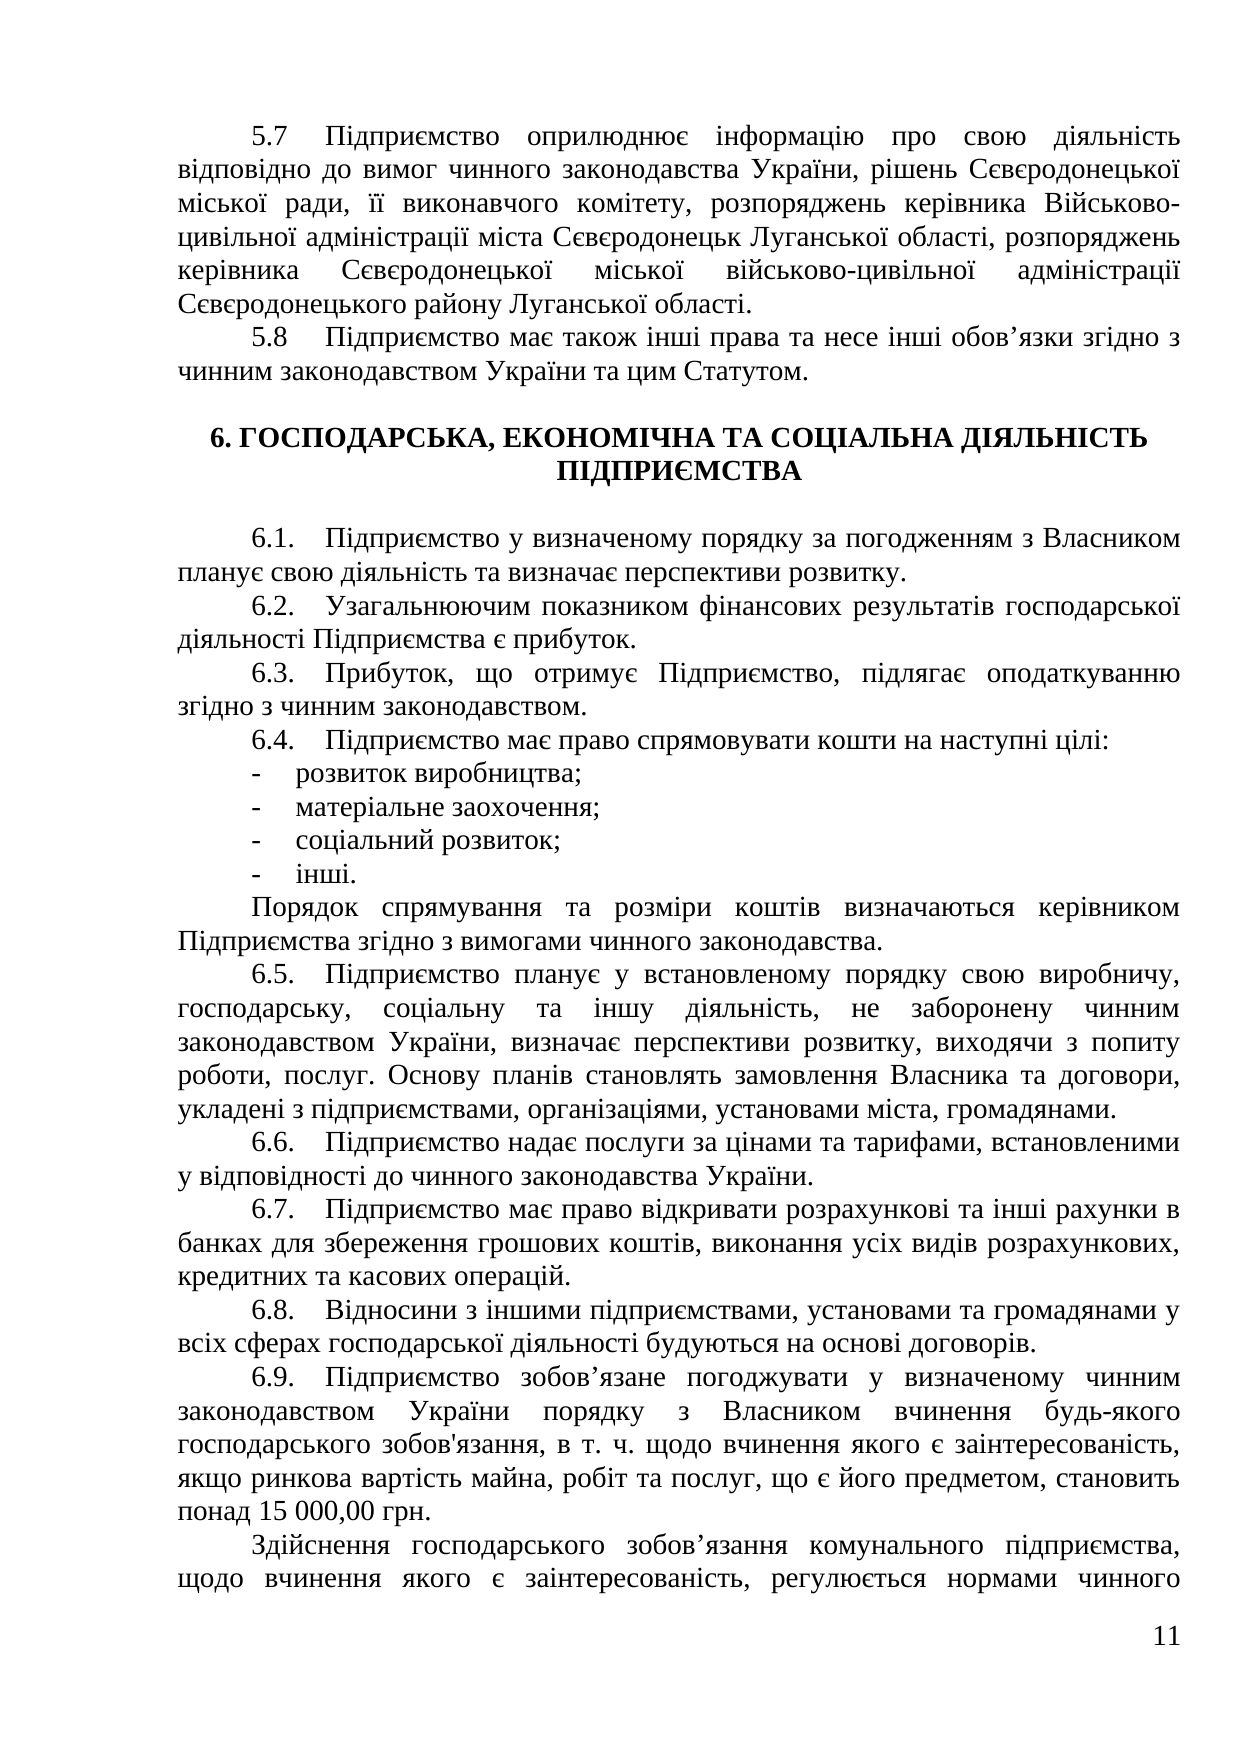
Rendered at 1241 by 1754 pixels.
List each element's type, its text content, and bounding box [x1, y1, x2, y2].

text 6.3. Прибуток, що отримує Підприємство, підлягає оподаткуванню згідно з чинним законодавством. [177, 655, 1181, 722]
text - інші. [177, 856, 1181, 889]
text 6.5. Підприємство планує у встановленому порядку свою виробничу, господарську, соціальну та іншу діяльність, не заборонену чинним законодавством України, визначає перспективи розвитку, виходячи з попиту роботи, послуг. Основу планів становлять замовлення Власника та договори, укладені з підприємствами, організаціями, установами міста, громадянами. [177, 957, 1181, 1124]
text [177, 1527, 1181, 1594]
text 5.8 Підприємство має також інші права та несе інші обов’язки згідно з чинним законодавством України та цим Статутом. [177, 319, 1181, 386]
text 6.2. Узагальнюючим показником фінансових результатів господарської діяльності Підприємства є прибуток. [177, 588, 1181, 655]
text 6.6. Підприємство надає послуги за цінами та тарифами, встановленими у відповідності до чинного законодавства України. [177, 1124, 1181, 1191]
text 6.7. Підприємство має право відкривати розрахункові та інші рахунки в банках для збереження грошових коштів, виконання усіх видів розрахункових, кредитних та касових операцій. [177, 1191, 1181, 1292]
text 6.1. Підприємство у визначеному порядку за погодженням з Власником планує свою діяльність та визначає перспективи розвитку. [177, 521, 1181, 588]
text 6. ГОСПОДАРСЬКА, ЕКОНОМІЧНА ТА СОЦІАЛЬНА ДІЯЛЬНІСТЬ ПІДПРИЄМСТВА [177, 420, 1181, 487]
text - матеріальне заохочення; [177, 789, 1181, 822]
text Порядок спрямування та розміри коштів визначаються керівником Підприємства згідно з вимогами чинного законодавства. [177, 889, 1181, 957]
text 6.9. Підприємство зобов’язане погоджувати у визначеному чинним законодавством України порядку з Власником вчинення будь-якого господарського зобов'язання, в т. ч. щодо вчинення якого є заінтересованість, якщо ринкова вартість майна, робіт та послуг, що є його предметом, становить понад 15 000,00 грн. [177, 1359, 1181, 1527]
text - соціальний розвиток; [177, 822, 1181, 856]
text 5.7 Підприємство оприлюднює інформацію про свою діяльність відповідно до вимог чинного законодавства України, рішень Сєвєродонецької міської ради, її виконавчого комітету, розпоряджень керівника Військово-цивільної адміністрації міста Сєвєродонецьк Луганської області, розпоряджень керівника Сєвєродонецької міської військово-цивільної адміністрації Сєвєродонецького району Луганської області. [177, 118, 1181, 319]
text 6.8. Відносини з іншими підприємствами, установами та громадянами у всіх сферах господарської діяльності будуються на основі договорів. [177, 1292, 1181, 1359]
text 6.4. Підприємство має право спрямовувати кошти на наступні цілі: [177, 722, 1181, 755]
text - розвиток виробництва; [177, 755, 1181, 789]
